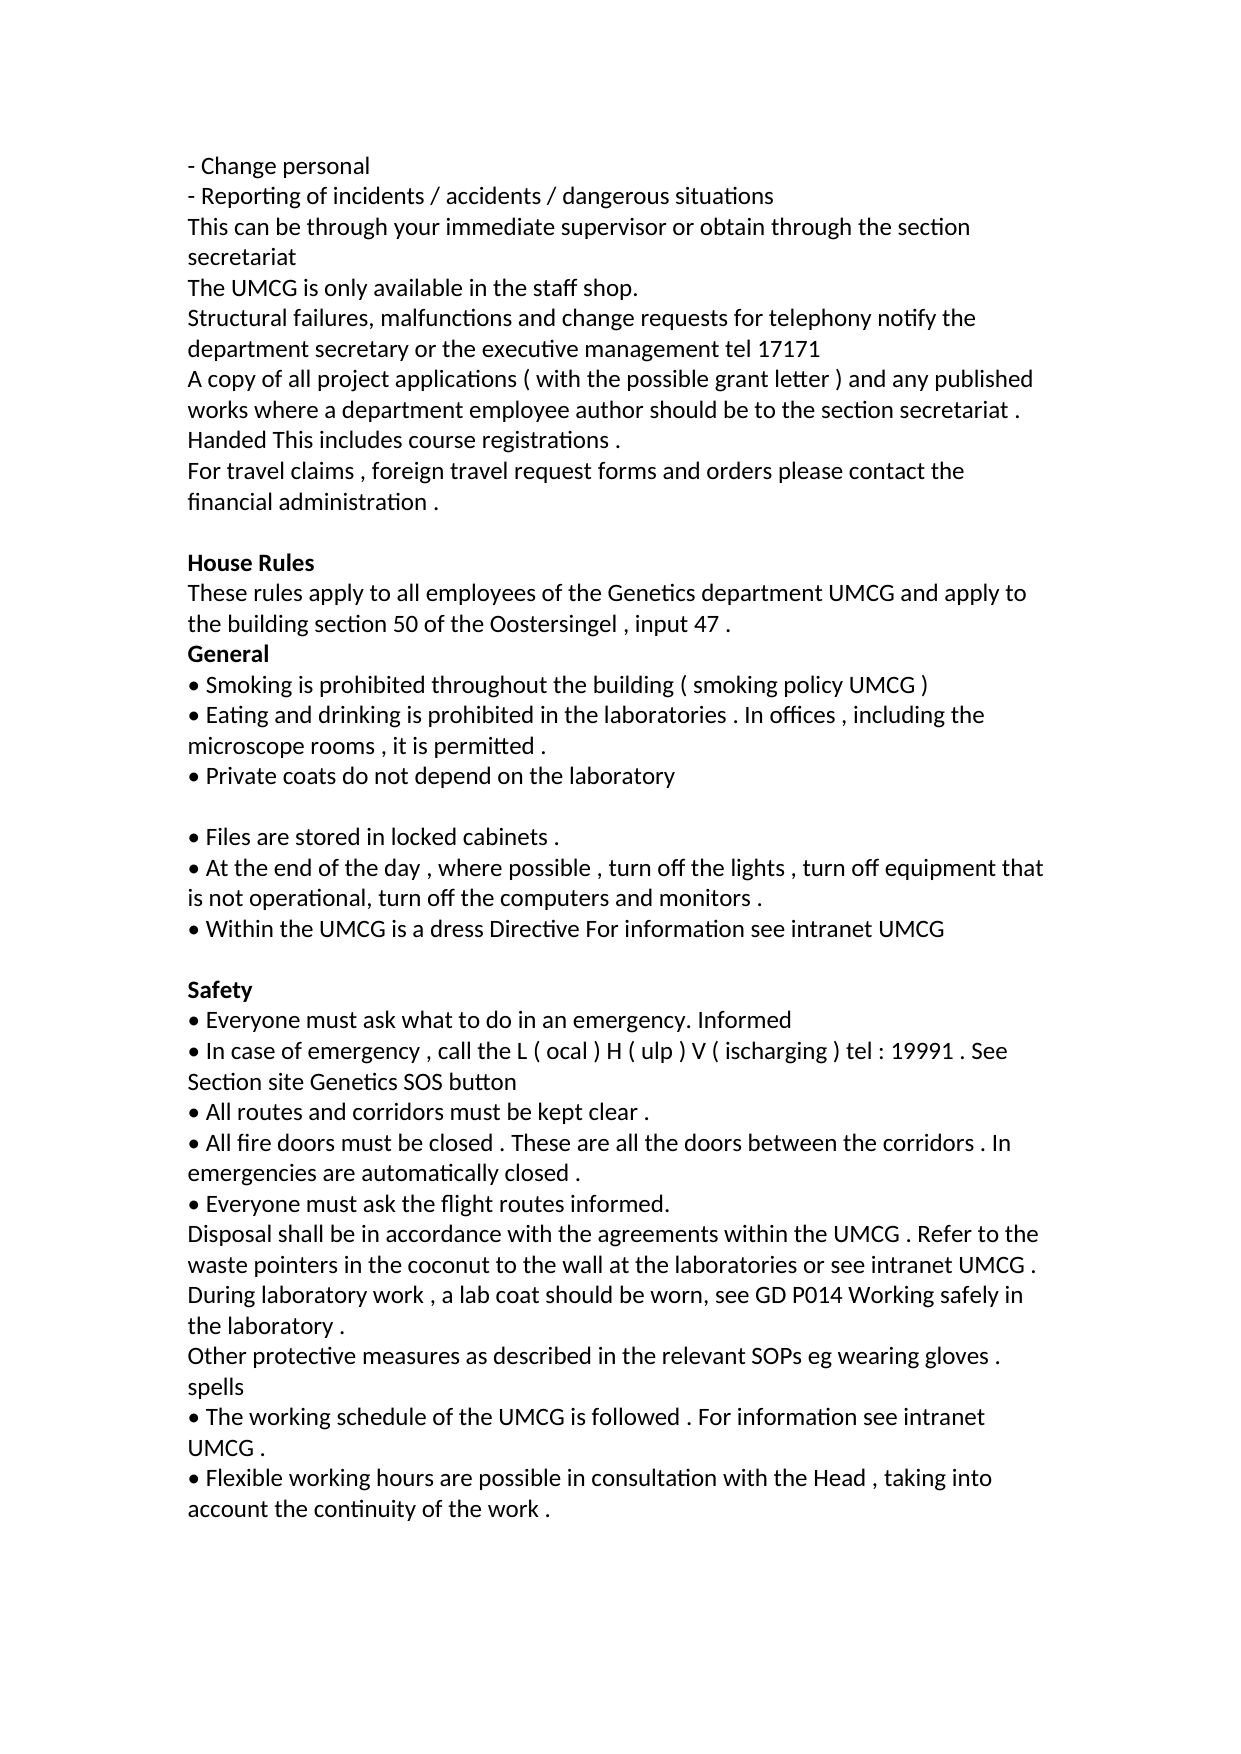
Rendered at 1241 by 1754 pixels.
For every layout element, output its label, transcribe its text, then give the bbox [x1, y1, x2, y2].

text A copy of all project applications ( with the possible grant letter ) and any published works where a department employee author should be to the section secretariat . Handed This includes course registrations . [187, 364, 1053, 455]
text Structural failures, malfunctions and change requests for telephony notify the department secretary or the executive management tel 17171 [187, 303, 1053, 364]
text • In case of emergency , call the L ( ocal ) H ( ulp ) V ( ischarging ) tel : 19991 . See Section site Genetics SOS button [187, 1035, 1053, 1096]
text • All fire doors must be closed . These are all the doors between the corridors . In emergencies are automatically closed . [187, 1127, 1053, 1188]
text For travel claims , foreign travel request forms and orders please contact the financial administration . [187, 455, 1053, 516]
text These rules apply to all employees of the Genetics department UMCG and apply to the building section 50 of the Oostersingel , input 47 . [187, 577, 1053, 638]
text Safety [187, 974, 1053, 1004]
text • Everyone must ask the flight routes informed. [187, 1188, 1053, 1218]
text This can be through your immediate supervisor or obtain through the section secretariat [187, 211, 1053, 272]
text House Rules [187, 547, 1053, 577]
text • Eating and drinking is prohibited in the laboratories . In offices , including the microscope rooms , it is permitted . [187, 699, 1053, 760]
text • Everyone must ask what to do in an emergency. Informed [187, 1004, 1053, 1035]
text During laboratory work , a lab coat should be worn, see GD P014 Working safely in the laboratory . [187, 1279, 1053, 1340]
text Disposal shall be in accordance with the agreements within the UMCG . Refer to the waste pointers in the coconut to the wall at the laboratories or see intranet UMCG . [187, 1218, 1053, 1279]
text General [187, 638, 1053, 669]
text spells [187, 1371, 1053, 1401]
text • Smoking is prohibited throughout the building ( smoking policy UMCG ) [187, 669, 1053, 699]
text Other protective measures as described in the relevant SOPs eg wearing gloves . [187, 1340, 1053, 1371]
text - Change personal [187, 150, 1053, 181]
text • At the end of the day , where possible , turn off the lights , turn off equipment that is not operational, turn off the computers and monitors . [187, 852, 1053, 913]
text The UMCG is only available in the staff shop. [187, 272, 1053, 303]
text • Flexible working hours are possible in consultation with the Head , taking into account the continuity of the work . [187, 1462, 1053, 1523]
text • Private coats do not depend on the laboratory [187, 760, 1053, 791]
text • Files are stored in locked cabinets . [187, 821, 1053, 852]
text - Reporting of incidents / accidents / dangerous situations [187, 181, 1053, 211]
text • The working schedule of the UMCG is followed . For information see intranet UMCG . [187, 1401, 1053, 1462]
text • All routes and corridors must be kept clear . [187, 1096, 1053, 1127]
text • Within the UMCG is a dress Directive For information see intranet UMCG [187, 913, 1053, 943]
